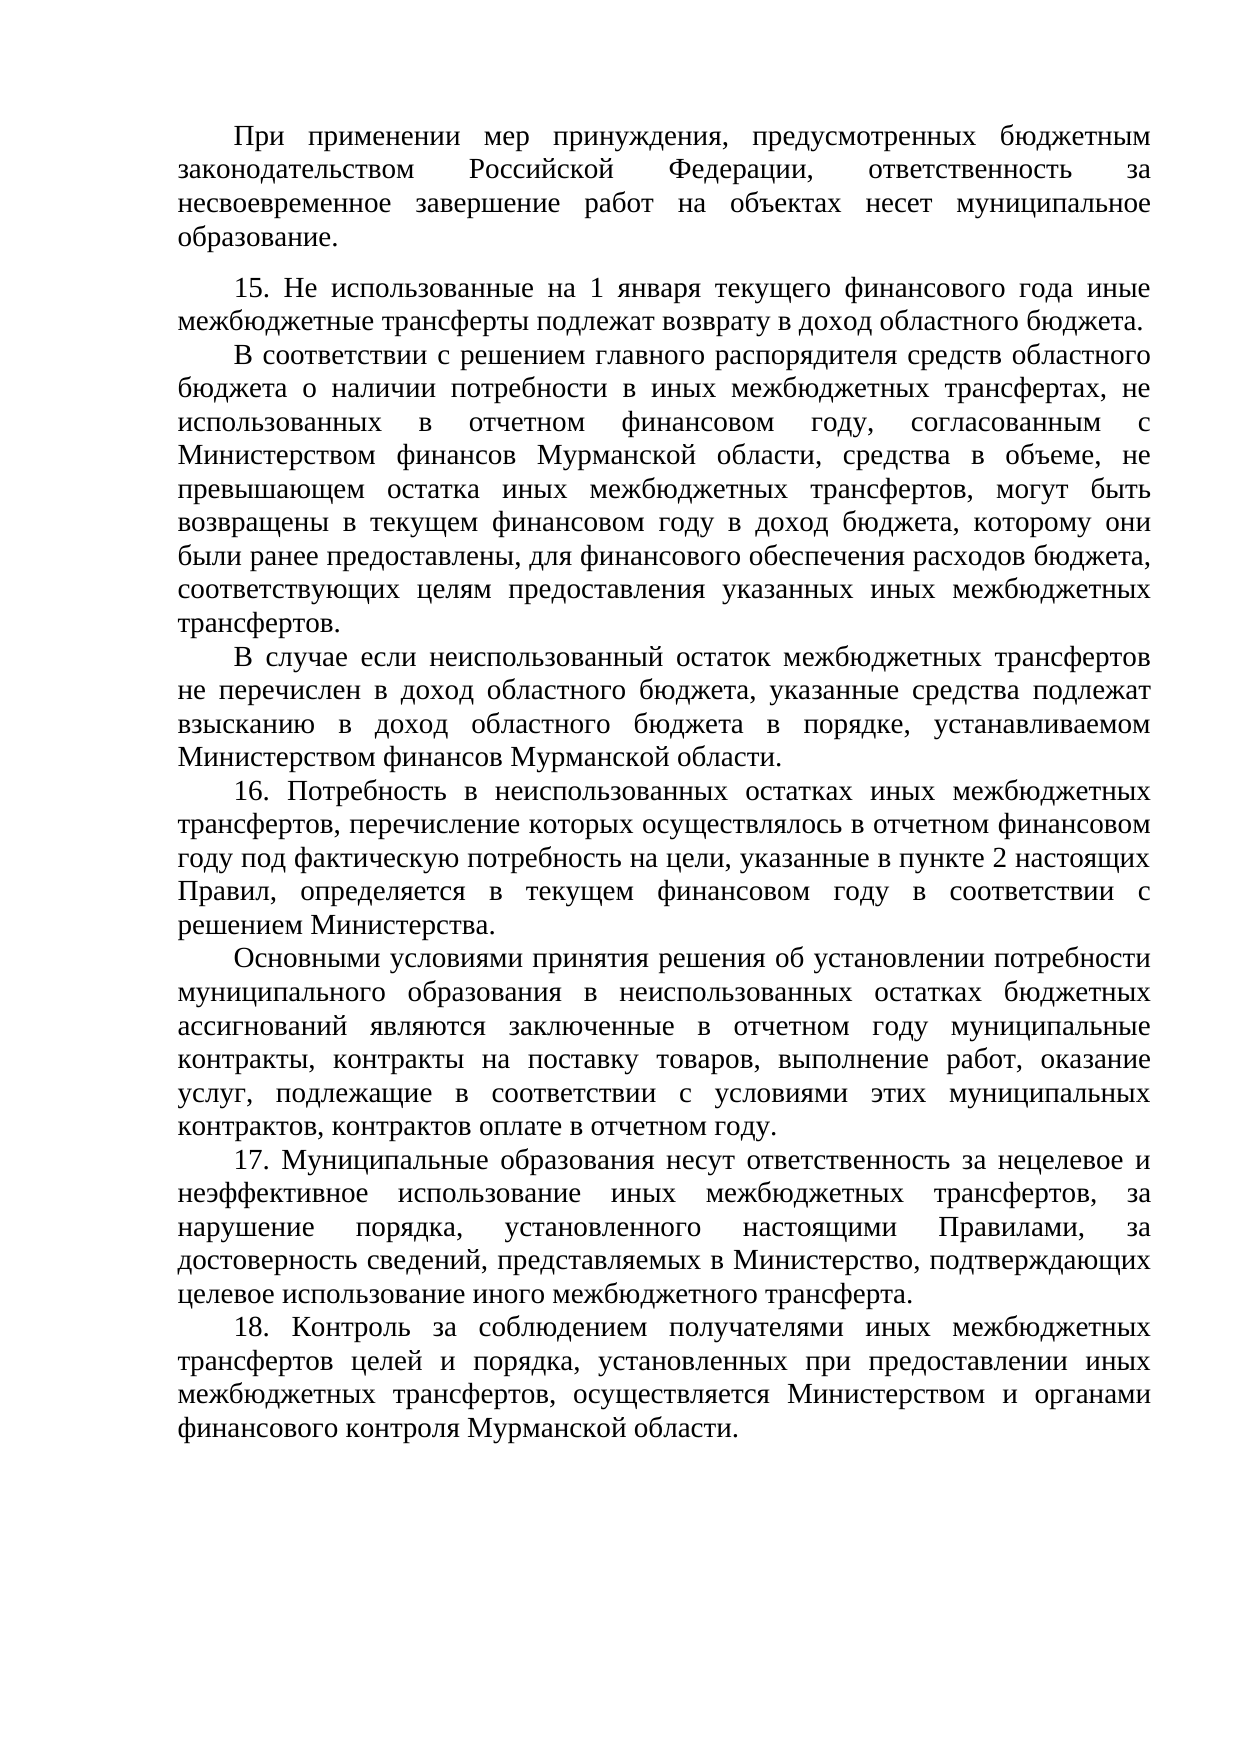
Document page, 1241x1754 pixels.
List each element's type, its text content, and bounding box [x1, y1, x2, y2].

text В соответствии с решением главного распорядителя средств областного бюджета о наличии потребности в иных межбюджетных трансфертах, не использованных в отчетном финансовом году, согласованным с Министерством финансов Мурманской области, средства в объеме, не превышающем остатка иных межбюджетных трансфертов, могут быть возвращены в текущем финансовом году в доход бюджета, которому они были ранее предоставлены, для финансового обеспечения расходов бюджета, соответствующих целям предоставления указанных иных межбюджетных трансфертов. [177, 337, 1152, 639]
text В случае если неиспользованный остаток межбюджетных трансфертов не перечислен в доход областного бюджета, указанные средства подлежат взысканию в доход областного бюджета в порядке, устанавливаемом Министерством финансов Мурманской области. [177, 639, 1152, 773]
text Основными условиями принятия решения об установлении потребности муниципального образования в неиспользованных остатках бюджетных ассигнований являются заключенные в отчетном году муниципальные контракты, контракты на поставку товаров, выполнение работ, оказание услуг, подлежащие в соответствии с условиями этих муниципальных контрактов, контрактов оплате в отчетном году. [177, 941, 1152, 1142]
text 15. Не использованные на 1 января текущего финансового года иные межбюджетные трансферты подлежат возврату в доход областного бюджета. [177, 270, 1152, 337]
text 16. Потребность в неиспользованных остатках иных межбюджетных трансфертов, перечисление которых осуществлялось в отчетном финансовом году под фактическую потребность на цели, указанные в пункте 2 настоящих Правил, определяется в текущем финансовом году в соответствии с решением Министерства. [177, 773, 1152, 941]
text 18. Контроль за соблюдением получателями иных межбюджетных трансфертов целей и порядка, установленных при предоставлении иных межбюджетных трансфертов, осуществляется Министерством и органами финансового контроля Мурманской области. [177, 1309, 1152, 1444]
text При применении мер принуждения, предусмотренных бюджетным законодательством Российской Федерации, ответственность за несвоевременное завершение работ на объектах несет муниципальное образование. [177, 118, 1152, 252]
text 17. Муниципальные образования несут ответственность за нецелевое и неэффективное использование иных межбюджетных трансфертов, за нарушение порядка, установленного настоящими Правилами, за достоверность сведений, представляемых в Министерство, подтверждающих целевое использование иного межбюджетного трансферта. [177, 1142, 1152, 1309]
